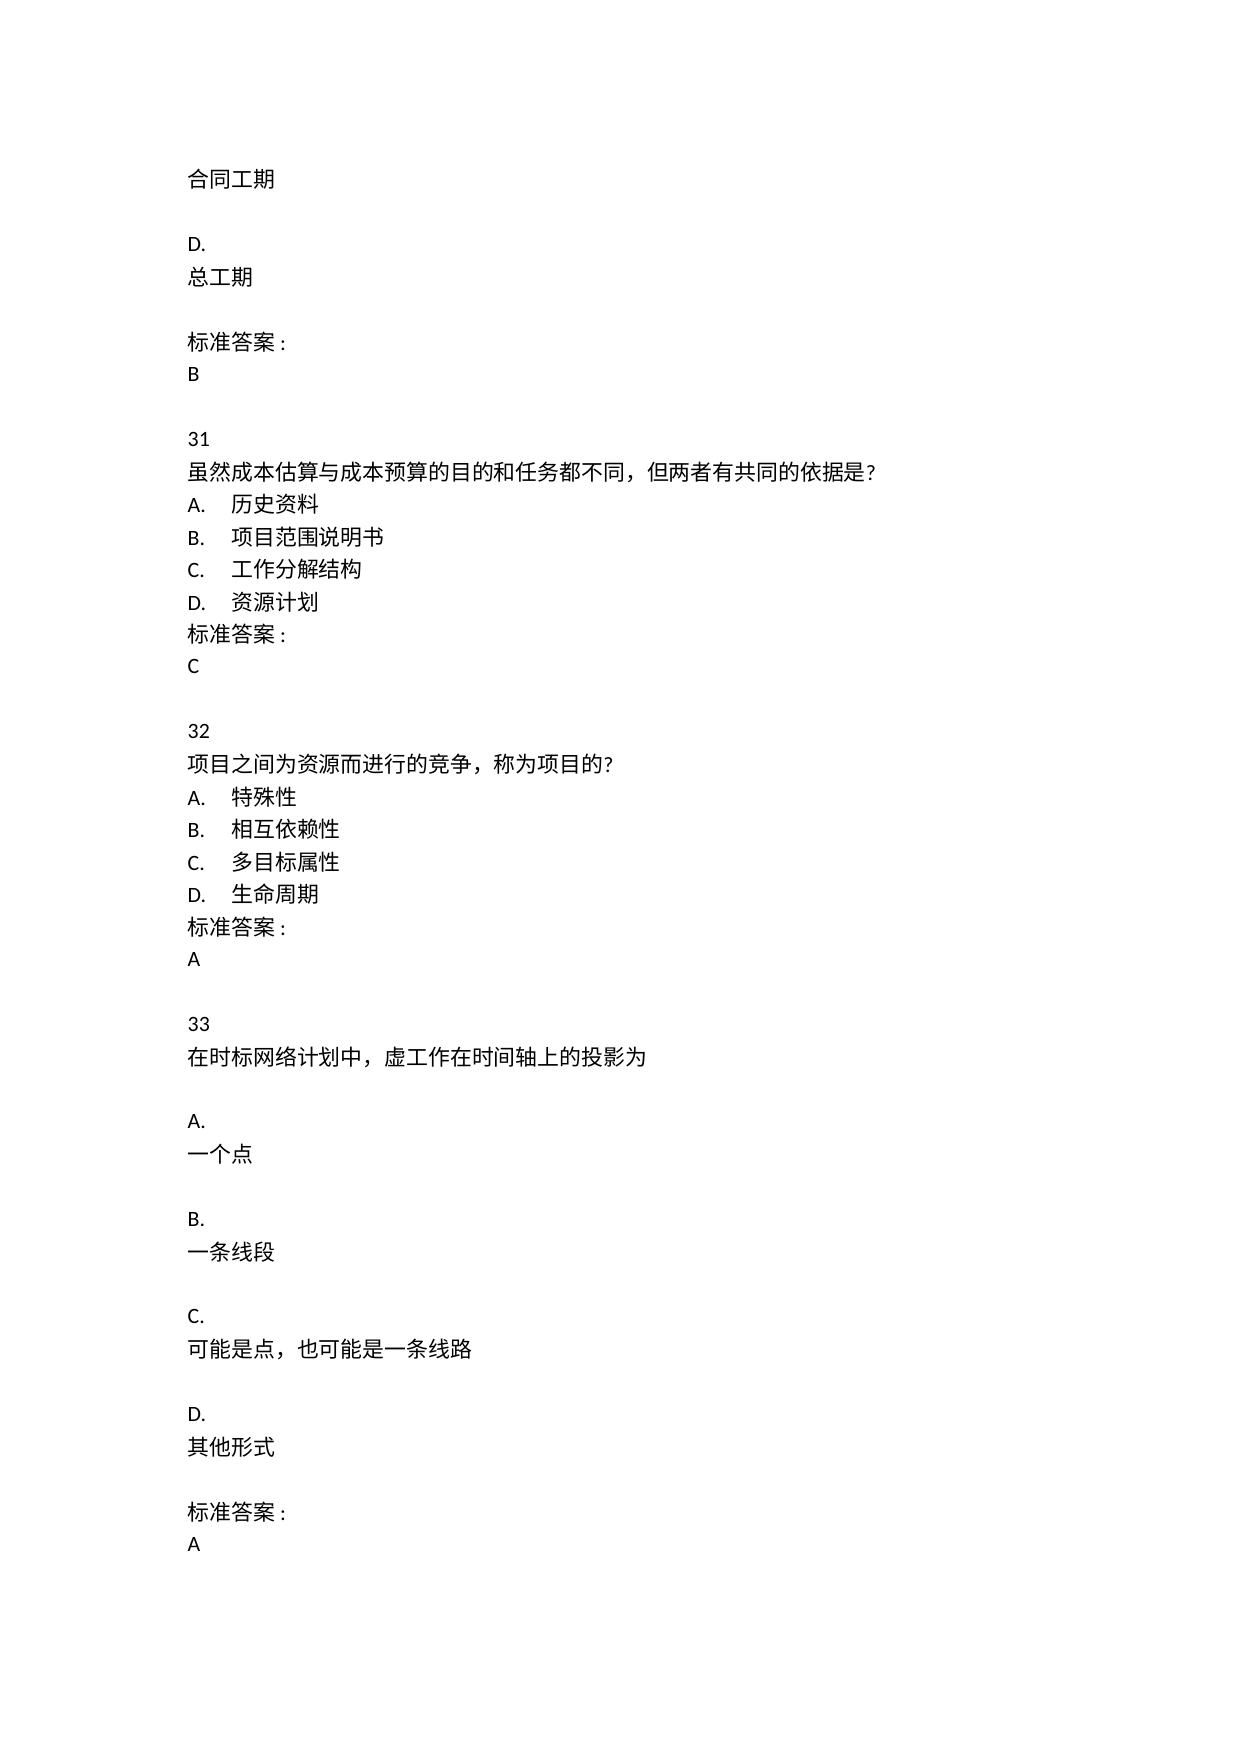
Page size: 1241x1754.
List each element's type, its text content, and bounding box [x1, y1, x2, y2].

text 合同工期 [187, 162, 1053, 194]
text 标准答案 : [187, 1494, 1053, 1527]
text 标准答案 : [187, 617, 1053, 649]
text D. 生命周期 [187, 877, 1053, 909]
text C [187, 649, 1053, 682]
text 虽然成本估算与成本预算的目的和任务都不同，但两者有共同的依据是? [187, 454, 1053, 487]
text 标准答案 : [187, 324, 1053, 357]
text B. 相互依赖性 [187, 812, 1053, 844]
text A [187, 942, 1053, 974]
text D. [187, 1397, 1053, 1429]
text 可能是点，也可能是一条线路 [187, 1332, 1053, 1364]
text A. 特殊性 [187, 779, 1053, 812]
text 32 [187, 714, 1053, 747]
text 项目之间为资源而进行的竞争，称为项目的? [187, 747, 1053, 779]
text A. [187, 1104, 1053, 1137]
text 一条线段 [187, 1234, 1053, 1267]
text C. [187, 1299, 1053, 1332]
text B [187, 357, 1053, 389]
text 在时标网络计划中，虚工作在时间轴上的投影为 [187, 1039, 1053, 1072]
text C. 多目标属性 [187, 844, 1053, 877]
text 31 [187, 422, 1053, 454]
text A [187, 1527, 1053, 1559]
text D. 资源计划 [187, 584, 1053, 617]
text C. 工作分解结构 [187, 552, 1053, 584]
text 33 [187, 1007, 1053, 1039]
text 其他形式 [187, 1429, 1053, 1462]
text 标准答案 : [187, 909, 1053, 942]
text A. 历史资料 [187, 487, 1053, 519]
text B. [187, 1202, 1053, 1234]
text 总工期 [187, 259, 1053, 292]
text B. 项目范围说明书 [187, 519, 1053, 552]
text D. [187, 227, 1053, 259]
text 一个点 [187, 1137, 1053, 1169]
